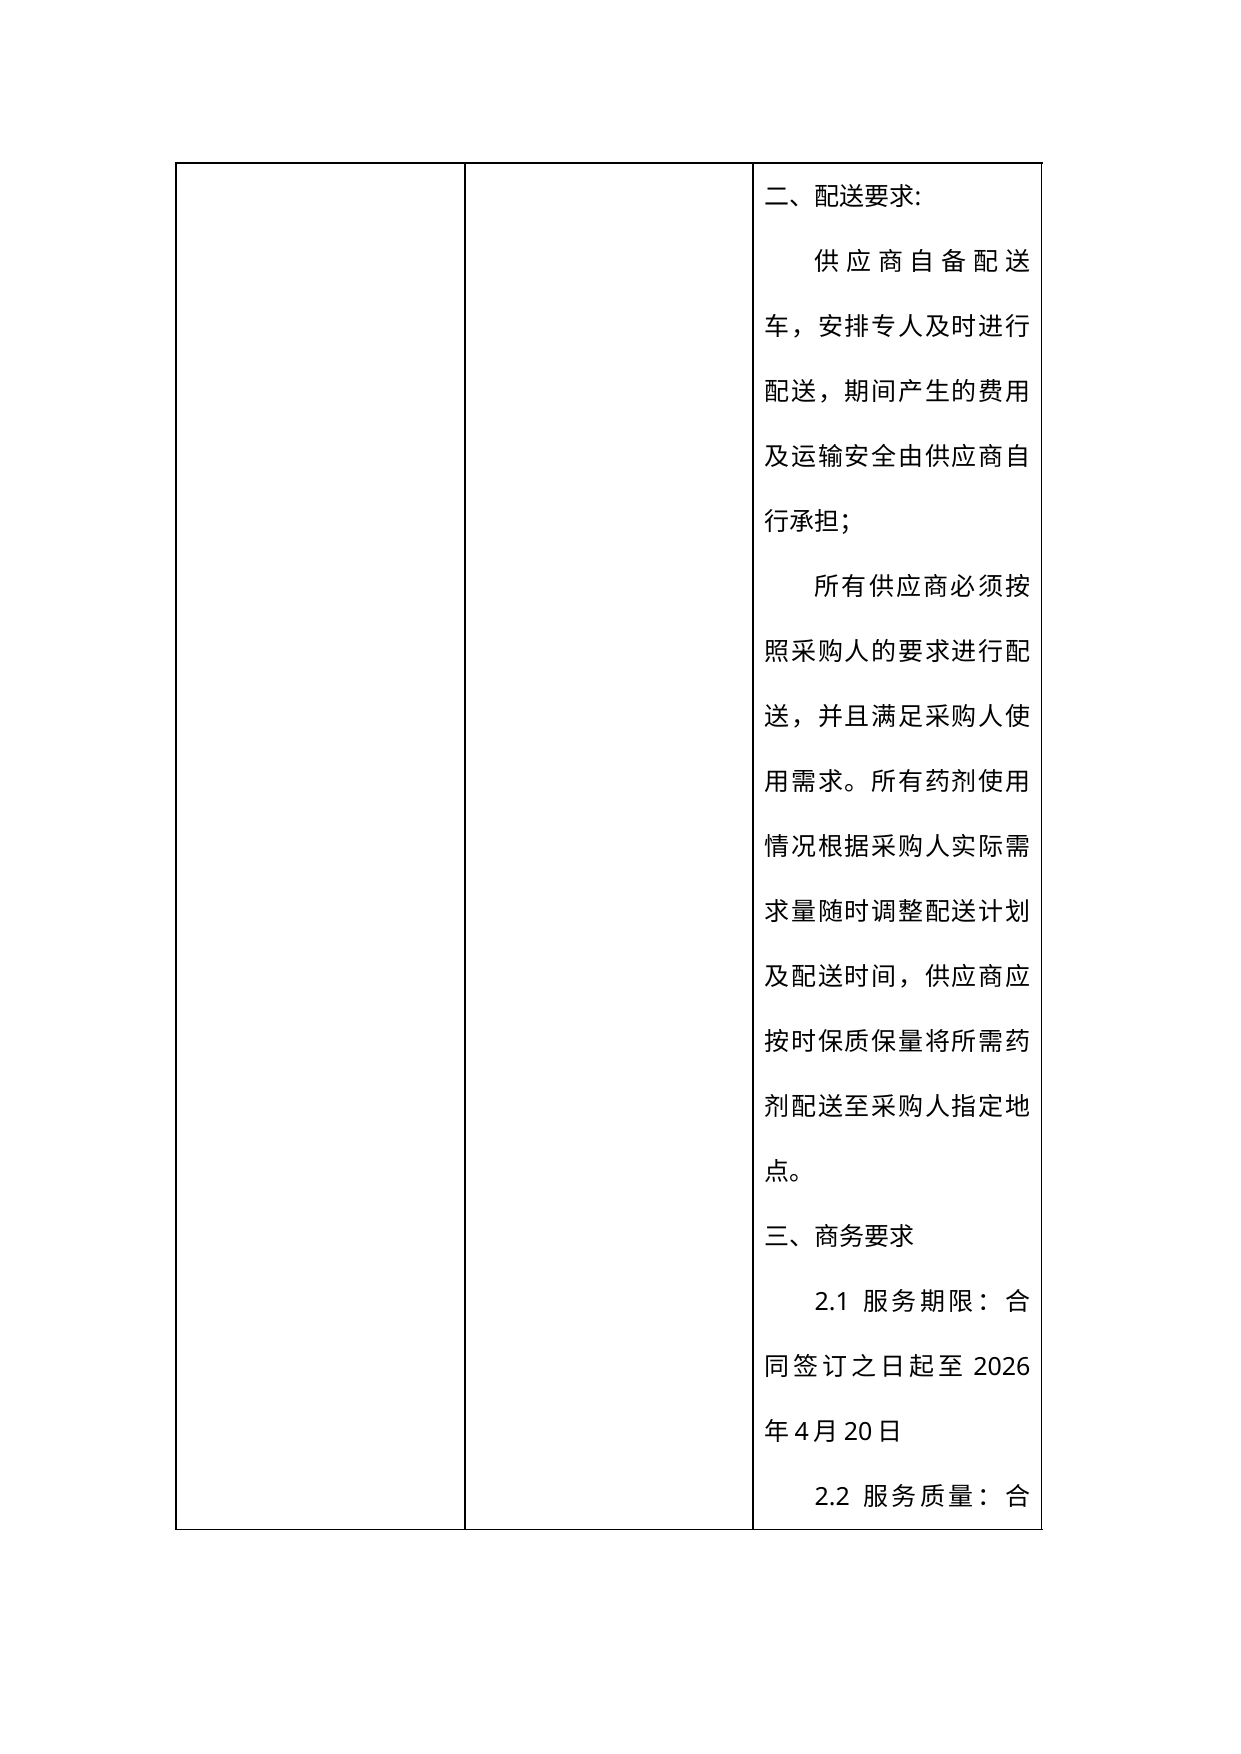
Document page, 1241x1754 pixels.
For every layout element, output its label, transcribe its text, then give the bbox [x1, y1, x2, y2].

table_cell 1 [177, 164, 464, 1528]
table_cell [466, 164, 752, 1528]
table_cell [754, 164, 1041, 1528]
